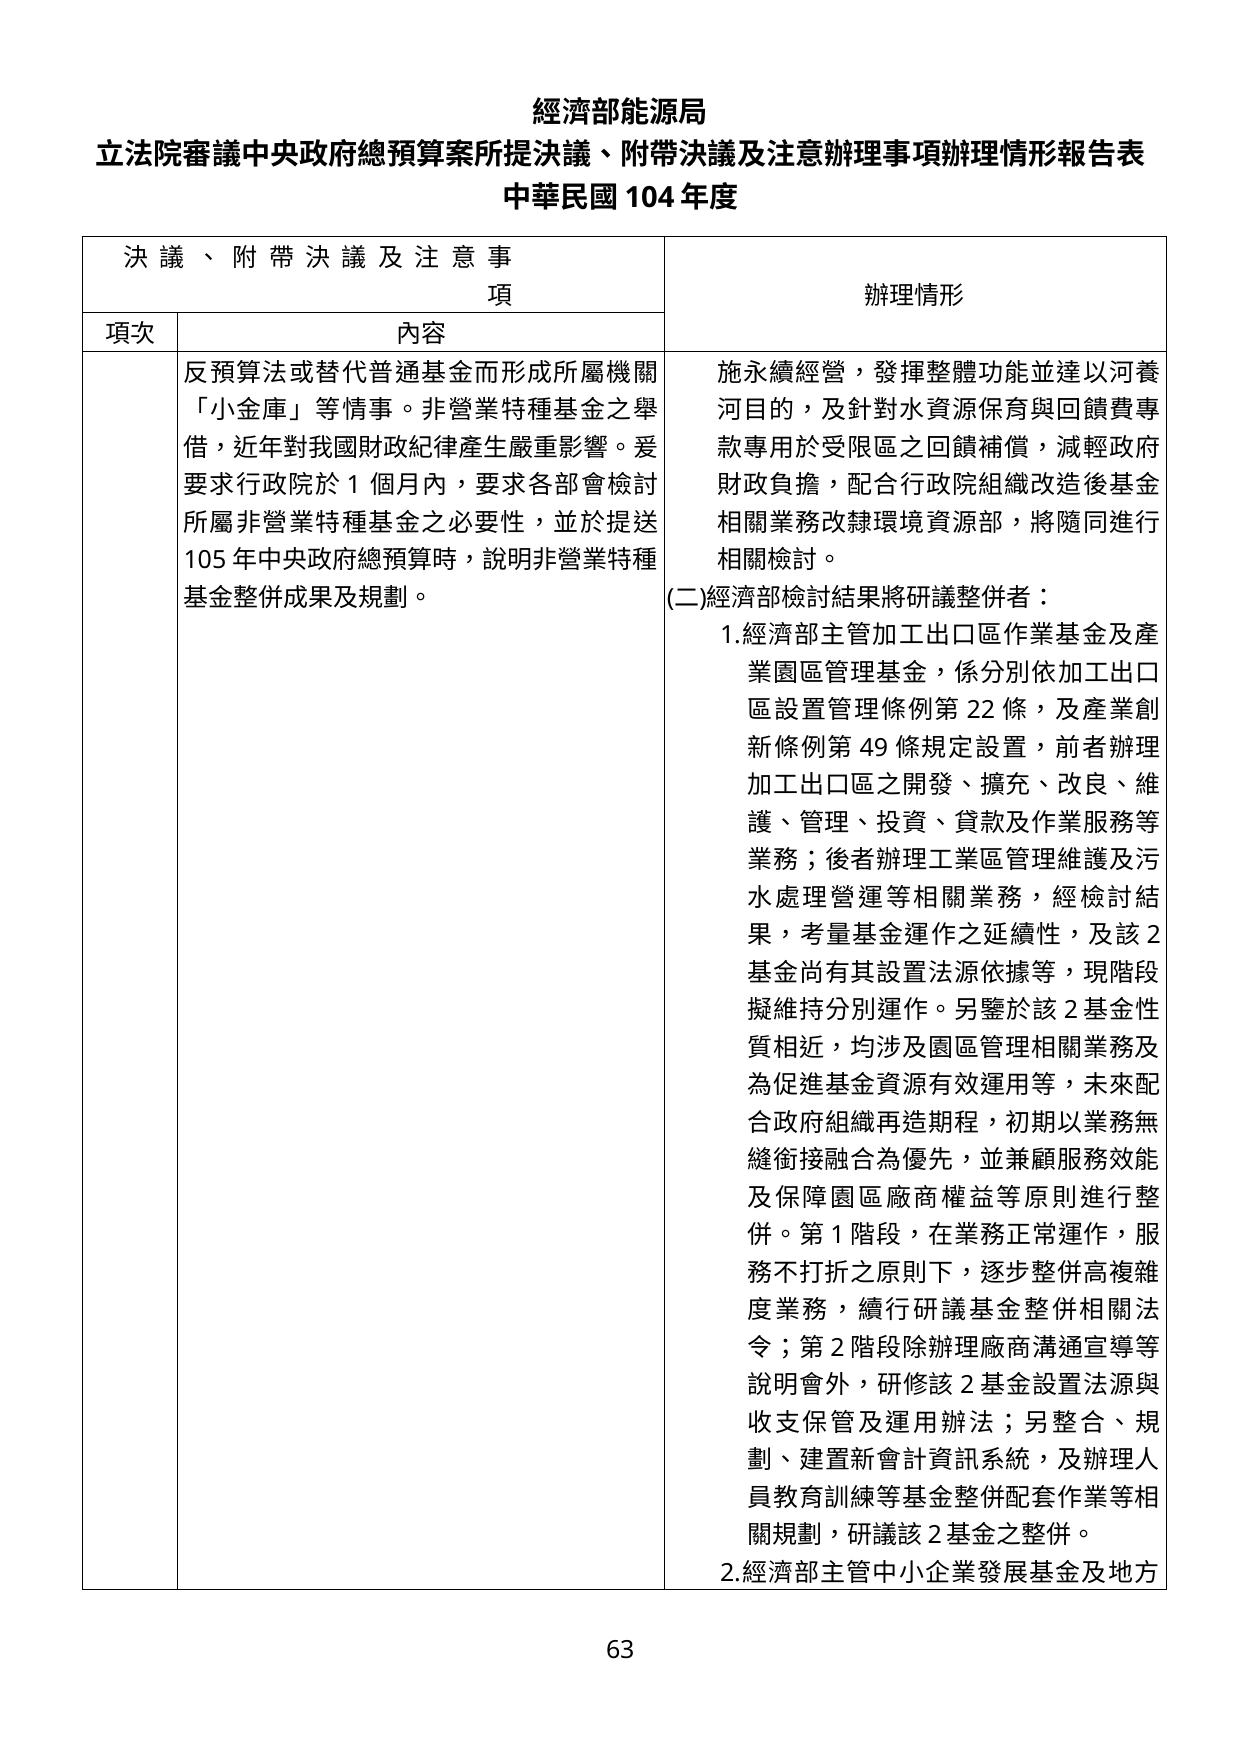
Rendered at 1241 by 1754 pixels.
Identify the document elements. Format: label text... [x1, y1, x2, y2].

table_header 辦理情形 [665, 237, 1166, 351]
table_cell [665, 352, 1166, 1589]
table_cell 一 [83, 352, 177, 1589]
table_cell 內容 [178, 313, 664, 351]
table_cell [178, 352, 664, 1589]
table_cell 項次 [83, 313, 177, 351]
table_header 決議、附帶決議及注意事項 [83, 237, 664, 312]
